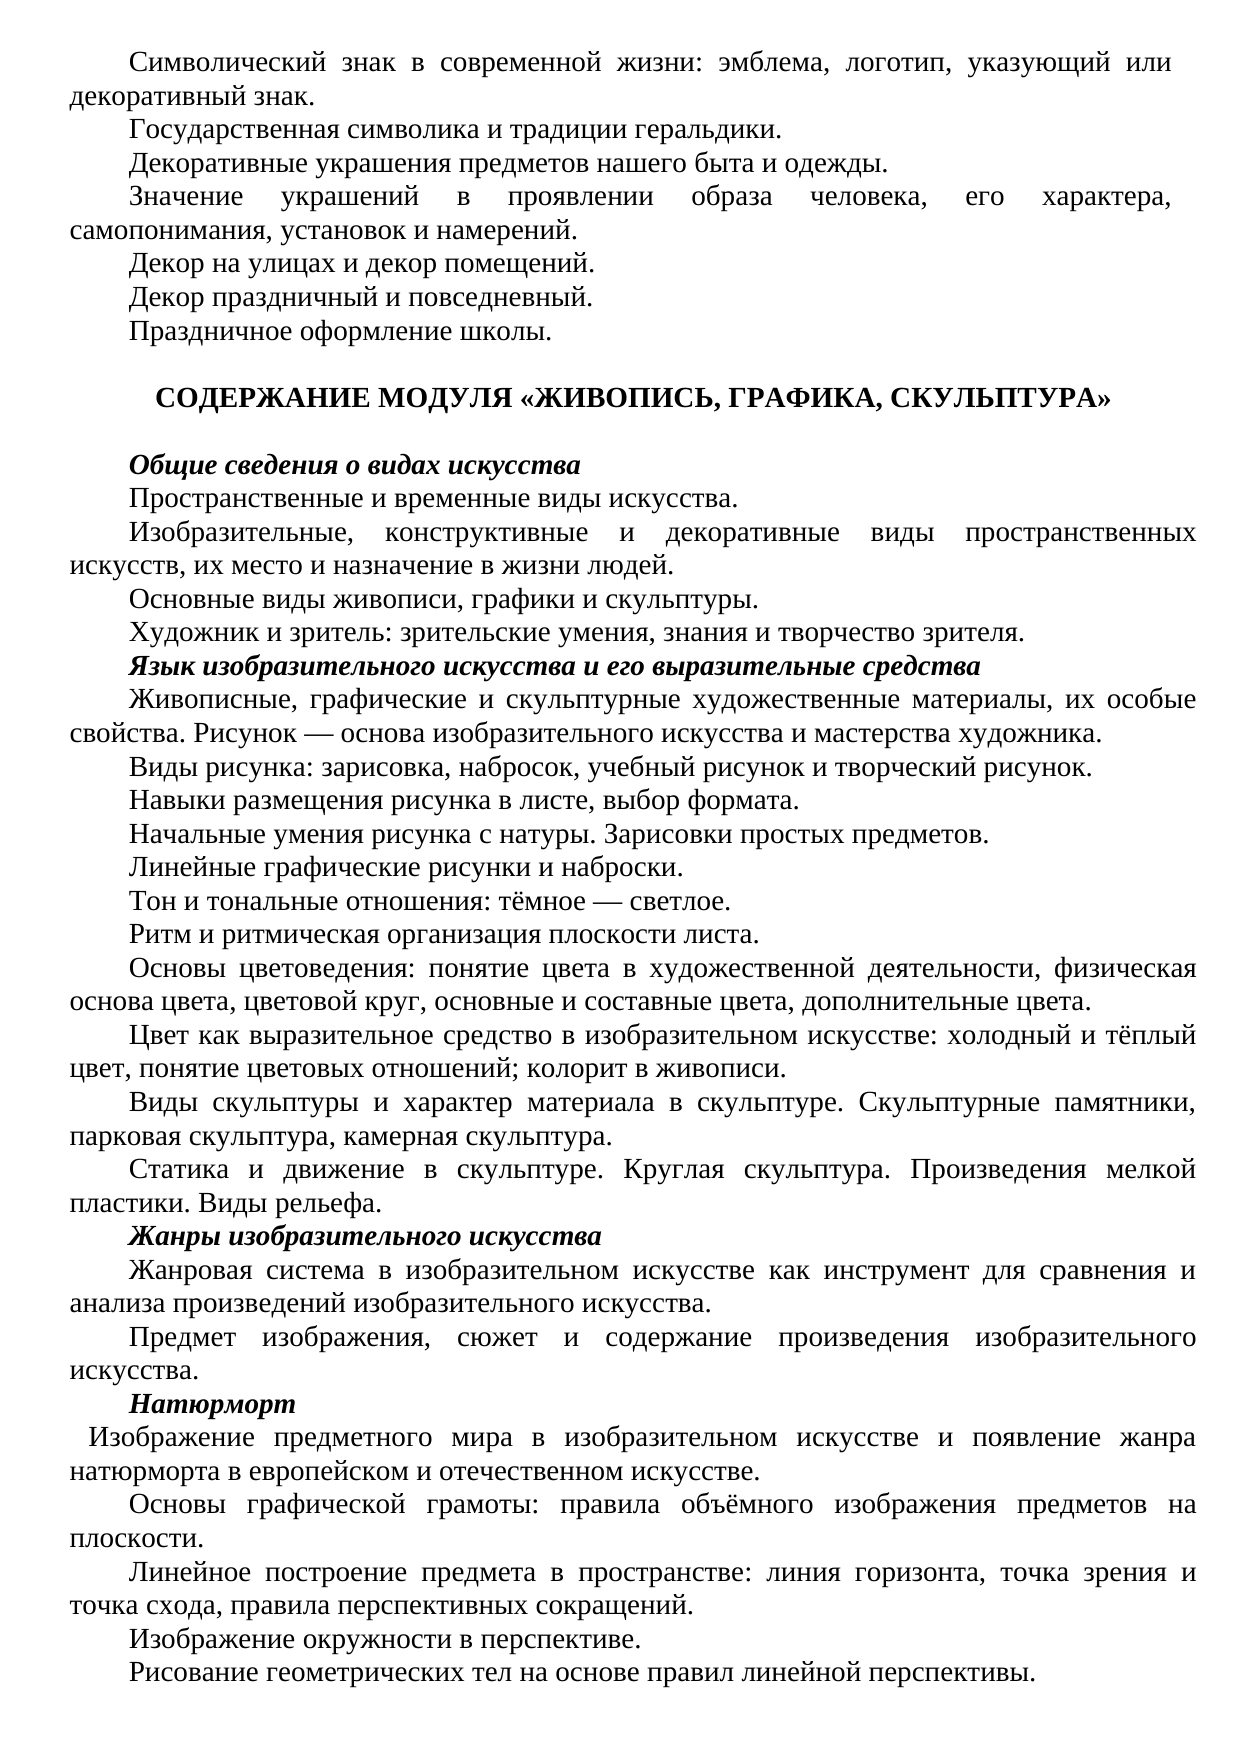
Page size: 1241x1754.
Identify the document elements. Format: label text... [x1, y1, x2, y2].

text Начальные умения рисунка с натуры. Зарисовки простых предметов. [69, 816, 1197, 849]
text Линейные графические рисунки и наброски. [69, 849, 1197, 883]
text Основы графической грамоты: правила объёмного изображения предметов на плоскости. [69, 1487, 1197, 1554]
text Значение украшений в проявлении образа человека, его характера, самопонимания, установок и намерений. [69, 178, 1172, 246]
text Язык изобразительного искусства и его выразительные средства [69, 648, 1197, 682]
text Изображение окружности в перспективе. [69, 1621, 1197, 1654]
text Государственная символика и традиции геральдики. [69, 111, 1172, 145]
text Навыки размещения рисунка в листе, выбор формата. [69, 782, 1197, 816]
text Виды скульптуры и характер материала в скульптуре. Скульптурные памятники, парковая скульптура, камерная скульптура. [69, 1084, 1197, 1151]
text Основы цветоведения: понятие цвета в художественной деятельности, физическая основа цвета, цветовой круг, основные и составные цвета, дополнительные цвета. [69, 950, 1197, 1017]
text Рисование геометрических тел на основе правил линейной перспективы. [69, 1654, 1197, 1688]
text Жанры изобразительного искусства [69, 1218, 1197, 1252]
text Линейное построение предмета в пространстве: линия горизонта, точка зрения и точка схода, правила перспективных сокращений. [69, 1554, 1197, 1621]
text Праздничное оформление школы. [69, 313, 1172, 346]
text Натюрморт Изображение предметного мира в изобразительном искусстве и появление жанра натюрморта в европейском и отечественном искусстве. [69, 1386, 1197, 1487]
text Изобразительные, конструктивные и декоративные виды пространственных искусств, их место и назначение в жизни людей. [69, 514, 1197, 581]
text Виды рисунка: зарисовка, набросок, учебный рисунок и творческий рисунок. [69, 749, 1197, 782]
text Жанровая система в изобразительном искусстве как инструмент для сравнения и анализа произведений изобразительного искусства. [69, 1252, 1197, 1319]
text Основные виды живописи, графики и скульптуры. [69, 581, 1197, 614]
text Статика и движение в скульптуре. Круглая скульптура. Произведения мелкой пластики. Виды рельефа. [69, 1151, 1197, 1218]
text Художник и зритель: зрительские умения, знания и творчество зрителя. [69, 614, 1197, 648]
text Символический знак в современной жизни: эмблема, логотип, указующий или декоративный знак. [69, 44, 1172, 111]
text Декоративные украшения предметов нашего быта и одежды. [69, 145, 1172, 178]
text Цвет как выразительное средство в изобразительном искусстве: холодный и тёплый цвет, понятие цветовых отношений; колорит в живописи. [69, 1017, 1197, 1084]
text Живописные, графические и скульптурные художественные материалы, их особые свойства. Рисунок — основа изобразительного искусства и мастерства художника. [69, 682, 1197, 749]
text Декор праздничный и повседневный. [69, 279, 1172, 313]
text Ритм и ритмическая организация плоскости листа. [69, 916, 1197, 950]
text СОДЕРЖАНИЕ МОДУЛЯ «ЖИВОПИСЬ, ГРАФИКА, СКУЛЬПТУРА» [69, 380, 1197, 413]
text Тон и тональные отношения: тёмное — светлое. [69, 883, 1197, 916]
text Предмет изображения, сюжет и содержание произведения изобразительного искусства. [69, 1319, 1197, 1386]
text Пространственные и временные виды искусства. [69, 480, 1197, 514]
text Общие сведения о видах искусства [69, 447, 1197, 480]
text Декор на улицах и декор помещений. [69, 246, 1172, 279]
